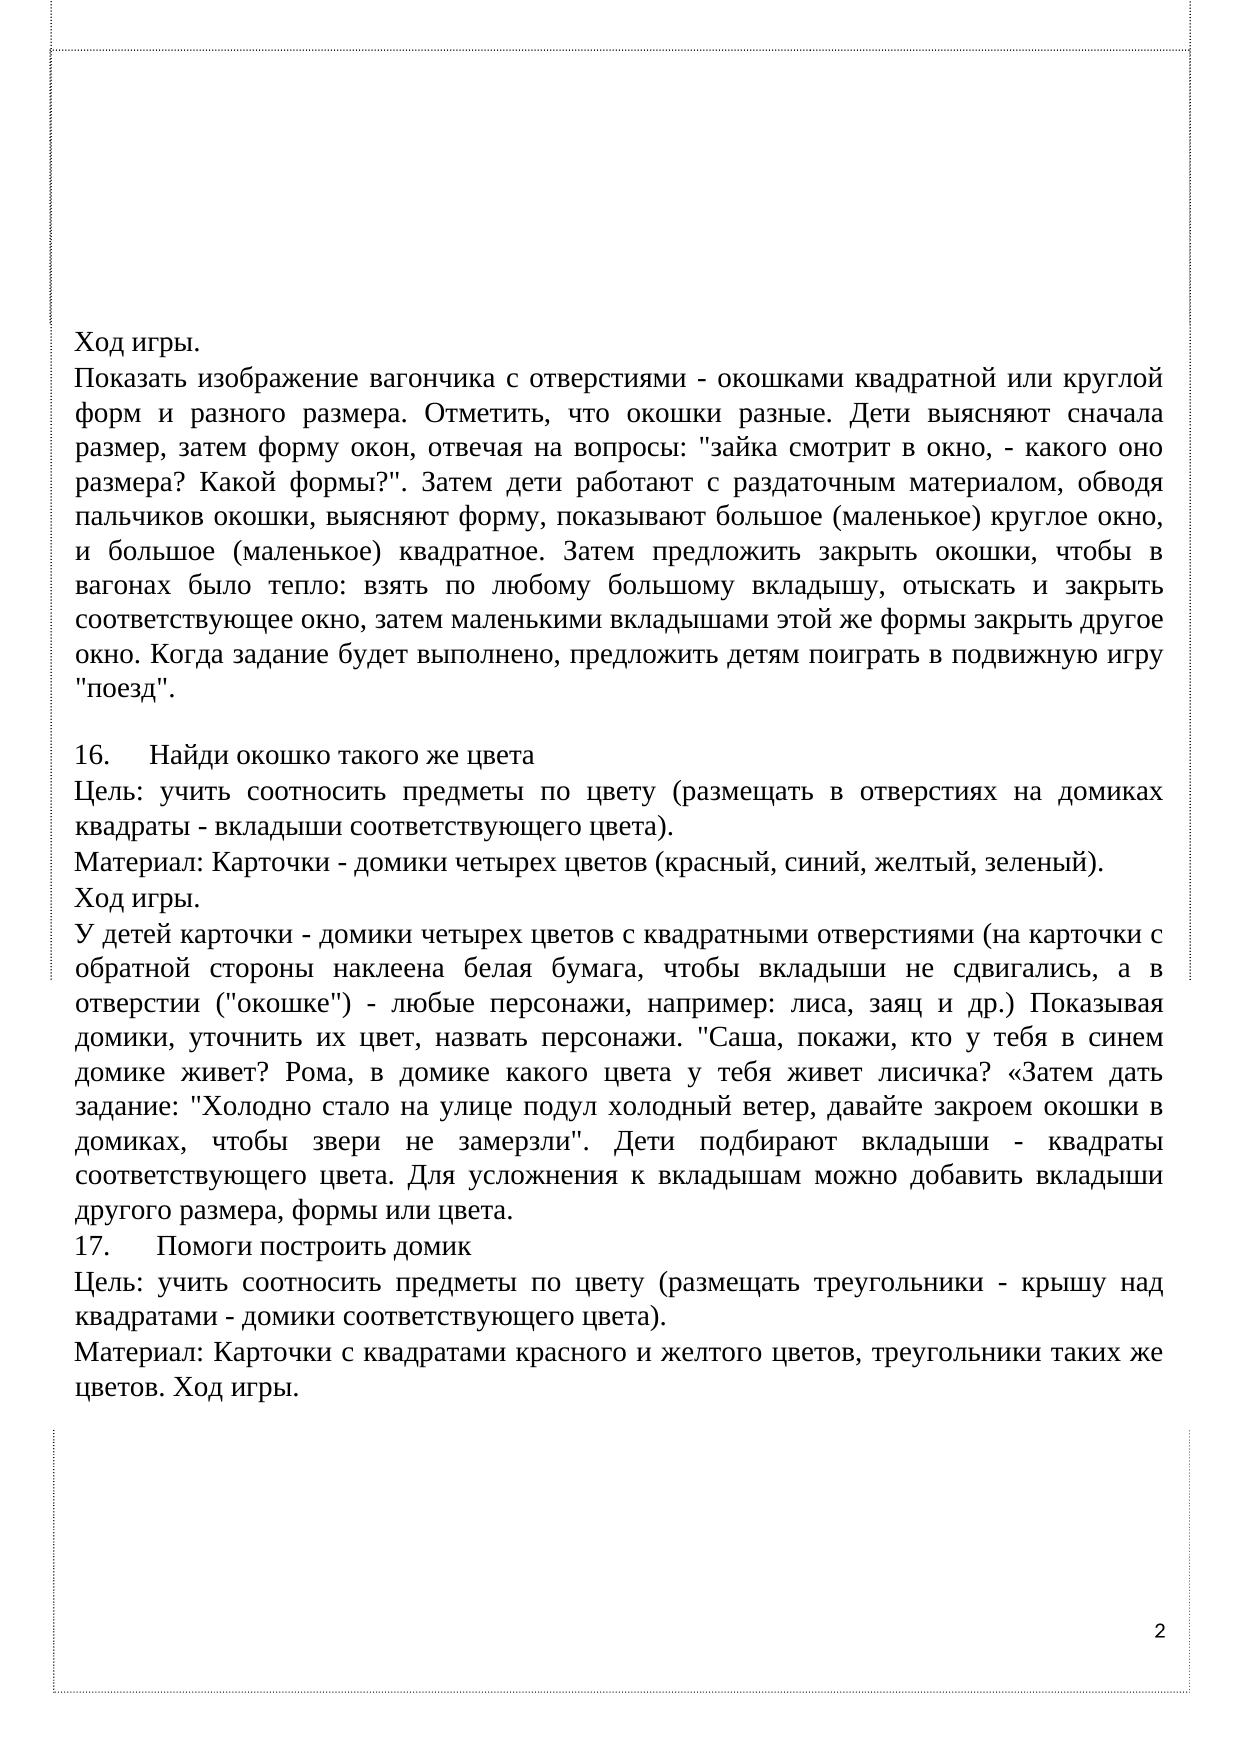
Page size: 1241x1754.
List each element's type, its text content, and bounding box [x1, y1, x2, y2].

text 17. Помоги построить домик [74, 1228, 1165, 1261]
text У детей карточки - домики четырех цветов с квадратными отверстиями (на карточки с обратной стороны наклеена белая бумага, чтобы вкладыши не сдвигались, а в отверстии ("окошке") - любые персонажи, например: лиса, заяц и др.) Показывая домики, уточнить их цвет, назвать персонажи. "Саша, покажи, кто у тебя в синем домике живет? Рома, в домике какого цвета у тебя живет лисичка? «Затем дать задание: "Холодно стало на улице подул холодный ветер, давайте закроем окошки в домиках, чтобы звери не замерзли". Дети подбирают вкладыши - квадраты соответствующего цвета. Для усложнения к вкладышам можно добавить вкладыши другого размера, формы или цвета. [74, 916, 1165, 1225]
text Материал: Карточки - домики четырех цветов (красный, синий, желтый, зеленый). [74, 844, 1165, 877]
picture [48, 0, 1191, 980]
text Показать изображение вагончика с отверстиями - окошками квадратной или круглой форм и разного размера. Отметить, что окошки разные. Дети выясняют сначала размер, затем форму окон, отвечая на вопросы: "зайка смотрит в окно, - какого оно размера? Какой формы?". Затем дети работают с раздаточным материалом, обводя пальчиков окошки, выясняют форму, показывают большое (маленькое) круглое окно, и большое (маленькое) квадратное. Затем предложить закрыть окошки, чтобы в вагонах было тепло: взять по любому большому вкладышу, отыскать и закрыть соответствующее окно, затем маленькими вкладышами этой же формы закрыть другое окно. Когда задание будет выполнено, предложить детям поиграть в подвижную игру "поезд". [74, 360, 1165, 704]
text 16. Найди окошко такого же цвета [74, 737, 1165, 771]
text Ход игры. [74, 880, 1165, 913]
picture [52, 1429, 1190, 1693]
text Материал: Карточки с квадратами красного и желтого цветов, треугольники таких же цветов. Ход игры. [74, 1334, 1165, 1402]
text Цель: учить соотносить предметы по цвету (размещать в отверстиях на домиках квадраты - вкладыши соответствующего цвета). [74, 773, 1165, 841]
text Ход игры. [74, 56, 1165, 358]
text Цель: учить соотносить предметы по цвету (размещать треугольники - крышу над квадратами - домики соответствующего цвета). [74, 1264, 1165, 1332]
